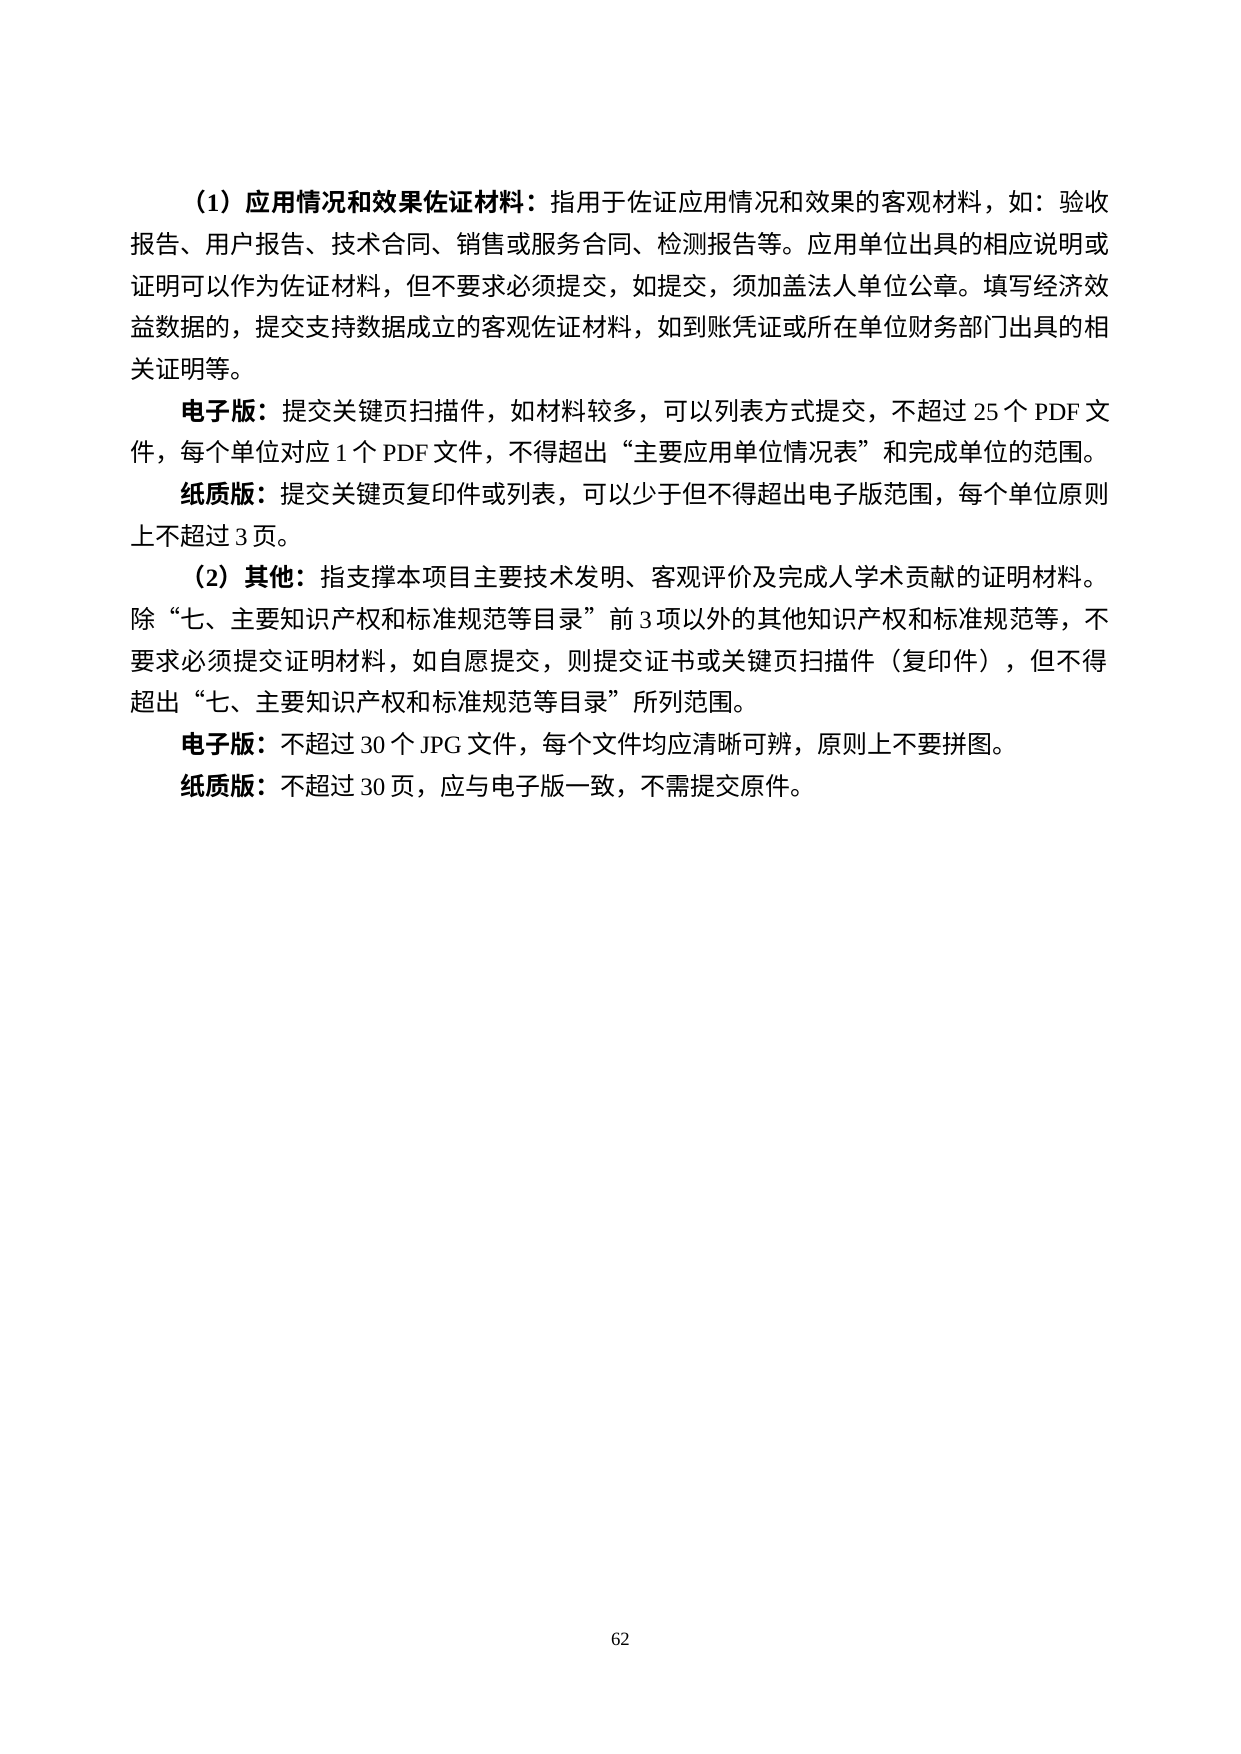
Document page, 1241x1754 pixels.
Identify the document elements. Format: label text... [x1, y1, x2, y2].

text （2）其他：指支撑本项目主要技术发明、客观评价及完成人学术贡献的证明材料。除“七、主要知识产权和标准规范等目录”前3项以外的其他知识产权和标准规范等，不要求必须提交证明材料，如自愿提交，则提交证书或关键页扫描件（复印件），但不得超出“七、主要知识产权和标准规范等目录”所列范围。 [130, 553, 1110, 720]
text （1）应用情况和效果佐证材料：指用于佐证应用情况和效果的客观材料，如：验收报告、用户报告、技术合同、销售或服务合同、检测报告等。应用单位出具的相应说明或证明可以作为佐证材料，但不要求必须提交，如提交，须加盖法人单位公章。填写经济效益数据的，提交支持数据成立的客观佐证材料，如到账凭证或所在单位财务部门出具的相关证明等。 [130, 178, 1110, 387]
text 电子版：提交关键页扫描件，如材料较多，可以列表方式提交，不超过25个PDF文件，每个单位对应1个PDF文件，不得超出“主要应用单位情况表”和完成单位的范围。 [130, 387, 1110, 470]
text 电子版：不超过30个JPG文件，每个文件均应清晰可辨，原则上不要拼图。 [130, 720, 1110, 762]
text 纸质版：提交关键页复印件或列表，可以少于但不得超出电子版范围，每个单位原则上不超过3页。 [130, 470, 1110, 553]
text 纸质版：不超过30页，应与电子版一致，不需提交原件。 [130, 762, 1110, 803]
